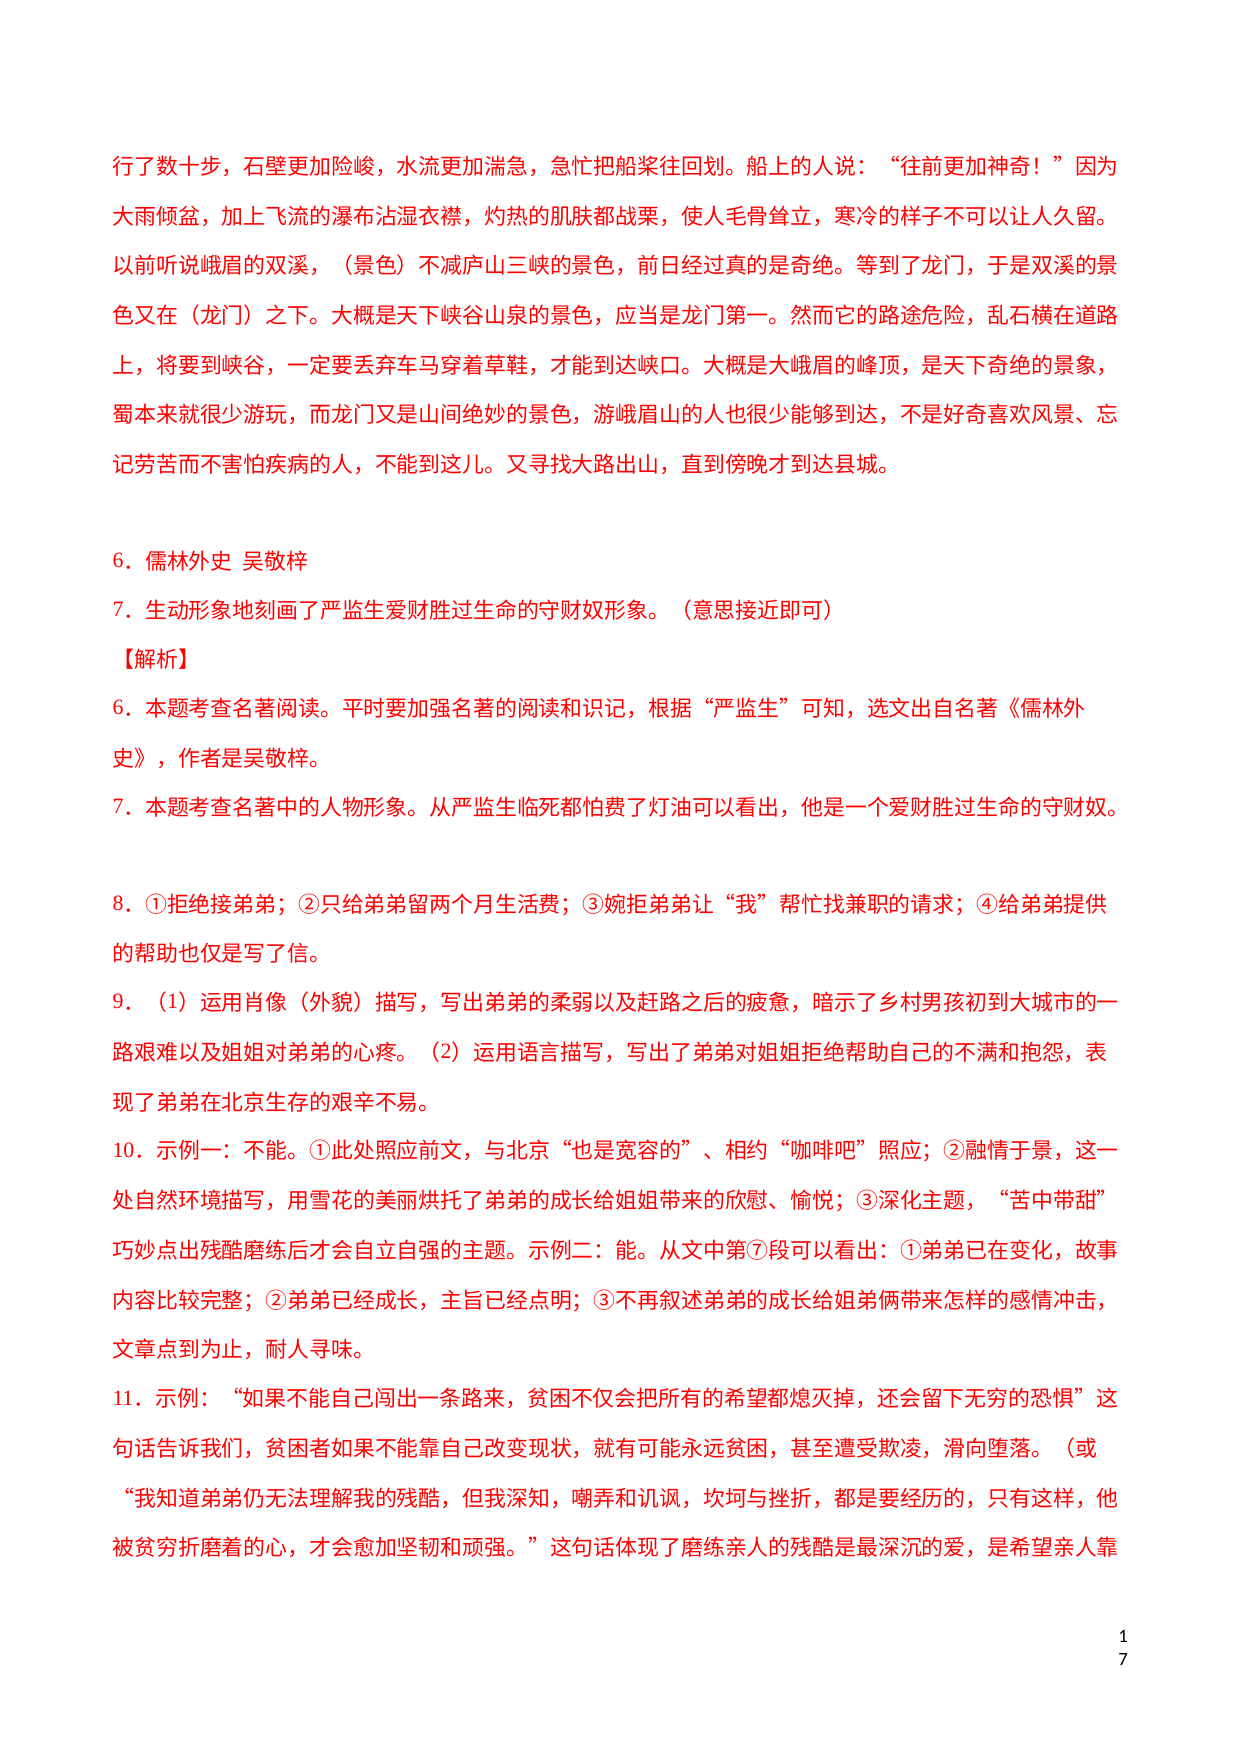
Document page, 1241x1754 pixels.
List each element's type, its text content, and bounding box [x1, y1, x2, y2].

text 7．生动形象地刻画了严监生爱财胜过生命的守财奴形象。（意思接近即可） [112, 592, 1128, 625]
text 10．示例一：不能。①此处照应前文，与北京“也是宽容的”、相约“咖啡吧”照应；②融情于景，这一处自然环境描写，用雪花的美丽烘托了弟弟的成长给姐姐带来的欣慰、愉悦；③深化主题，“苦中带甜”巧妙点出残酷磨练后才会自立自强的主题。示例二：能。从文中第⑦段可以看出：①弟弟已在变化，故事内容比较完整；②弟弟已经成长，主旨已经点明；③不再叙述弟弟的成长给姐弟俩带来怎样的感情冲击，文章点到为止，耐人寻味。 [112, 1133, 1128, 1365]
text 8．①拒绝接弟弟；②只给弟弟留两个月生活费；③婉拒弟弟让“我”帮忙找兼职的请求；④给弟弟提供的帮助也仅是写了信。 [112, 886, 1128, 969]
text 9．（1）运用肖像（外貌）描写，写出弟弟的柔弱以及赶路之后的疲惫，暗示了乡村男孩初到大城市的一路艰难以及姐姐对弟弟的心疼。（2）运用语言描写，写出了弟弟对姐姐拒绝帮助自己的不满和抱怨，表现了弟弟在北京生存的艰辛不易。 [112, 984, 1128, 1117]
text 6．本题考查名著阅读。平时要加强名著的阅读和识记，根据“严监生”可知，选文出自名著《儒林外史》，作者是吴敬梓。 [112, 690, 1128, 773]
text 7．本题考查名著中的人物形象。从严监生临死都怕费了灯油可以看出，他是一个爱财胜过生命的守财奴。 [112, 789, 1128, 822]
text 【解析】 [112, 641, 1128, 674]
text 6．儒林外史 吴敬梓 [112, 543, 1128, 576]
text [112, 1381, 1128, 1563]
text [112, 148, 1128, 479]
